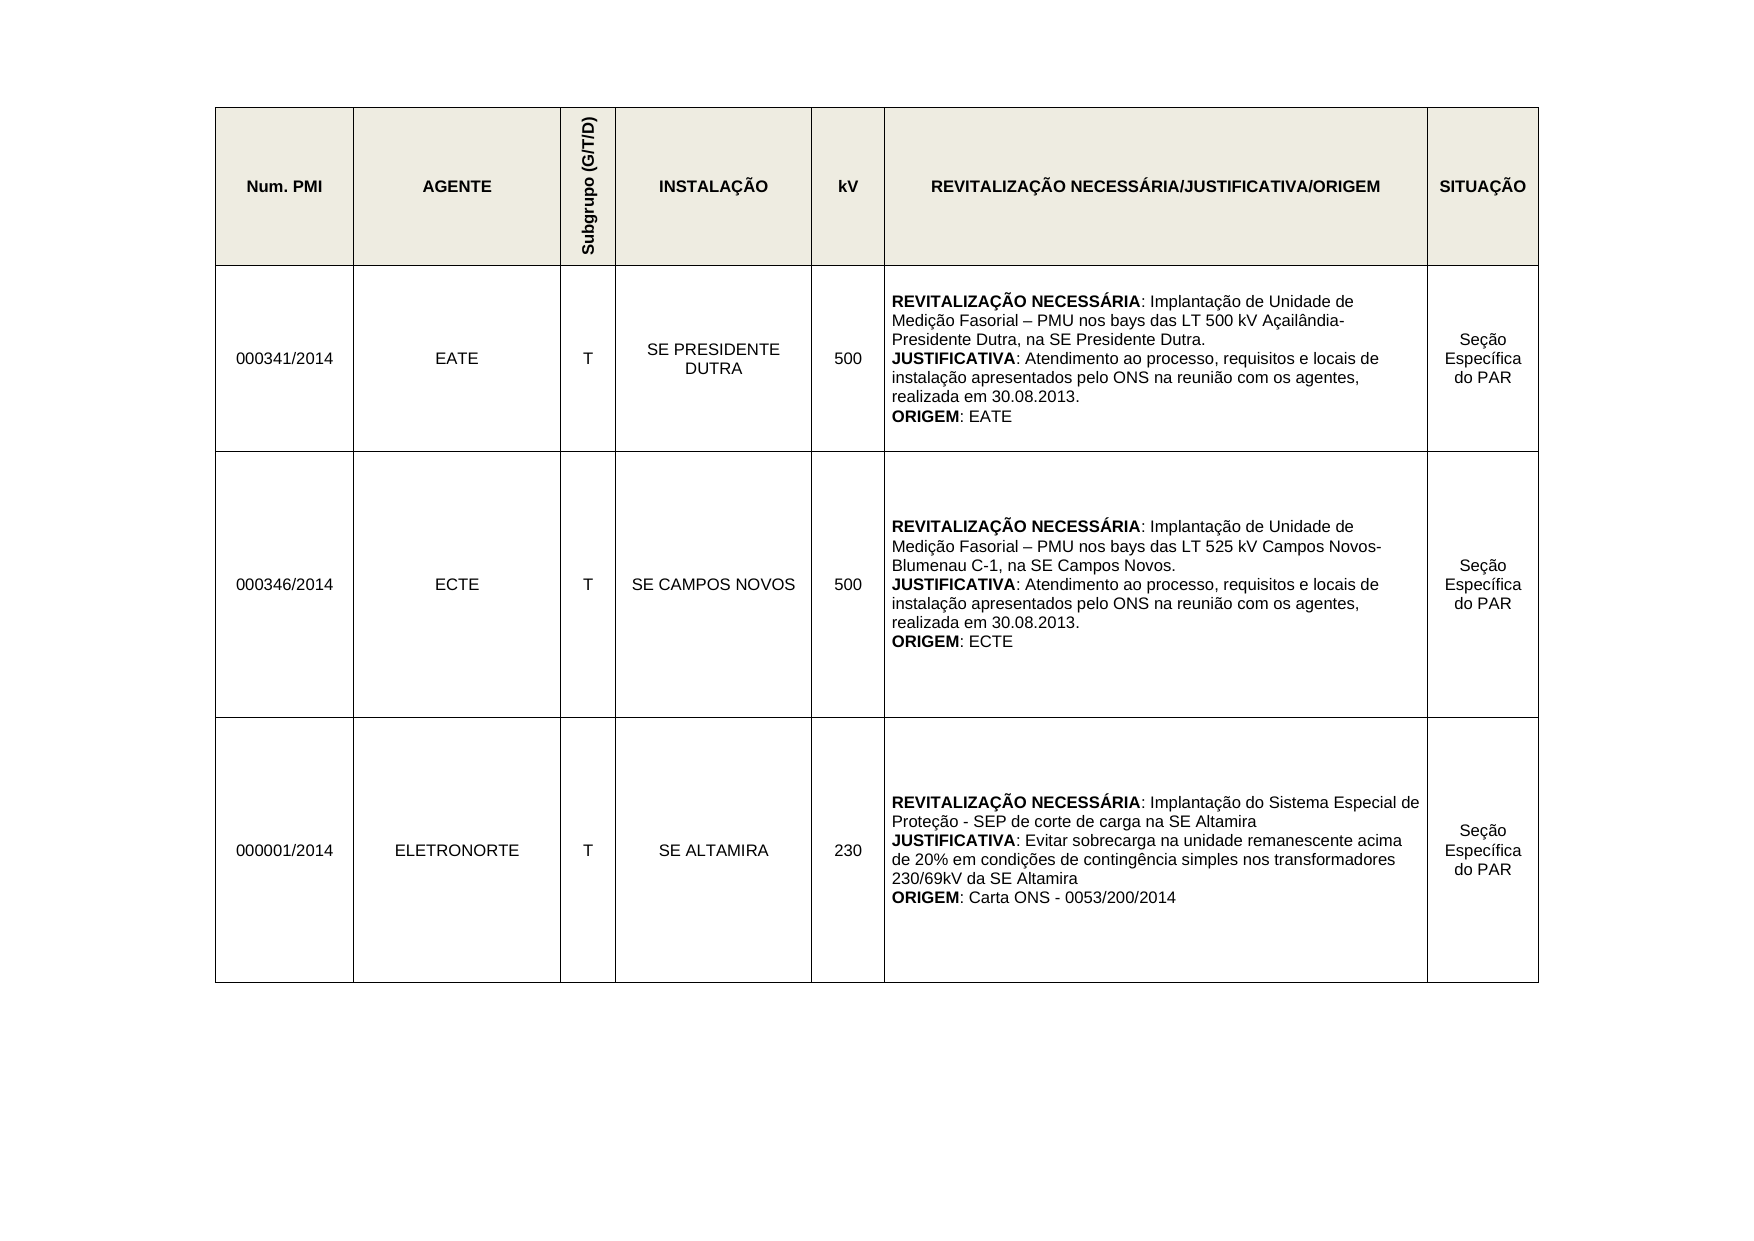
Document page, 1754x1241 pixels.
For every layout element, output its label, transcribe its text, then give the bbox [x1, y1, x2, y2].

table_header INSTALAÇÃO [616, 108, 811, 265]
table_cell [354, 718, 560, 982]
table_header REVITALIZAÇÃO NECESSÁRIA/JUSTIFICATIVA/ORIGEM [885, 108, 1427, 265]
table_header Subgrupo (G/T/D) [561, 108, 615, 265]
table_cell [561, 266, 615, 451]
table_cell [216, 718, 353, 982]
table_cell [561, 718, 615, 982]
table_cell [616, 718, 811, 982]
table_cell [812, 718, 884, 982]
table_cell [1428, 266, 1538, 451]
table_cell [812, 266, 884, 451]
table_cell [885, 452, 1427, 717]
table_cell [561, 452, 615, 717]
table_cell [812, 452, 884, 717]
table_header kV [812, 108, 884, 265]
table_header Num. PMI [216, 108, 353, 265]
table_header AGENTE [354, 108, 560, 265]
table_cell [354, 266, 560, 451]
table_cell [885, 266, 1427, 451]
table_header SITUAÇÃO [1428, 108, 1538, 265]
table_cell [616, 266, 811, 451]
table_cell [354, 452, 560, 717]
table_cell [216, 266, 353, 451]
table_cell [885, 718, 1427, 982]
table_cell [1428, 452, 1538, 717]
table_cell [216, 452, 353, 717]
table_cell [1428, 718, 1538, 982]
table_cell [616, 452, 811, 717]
